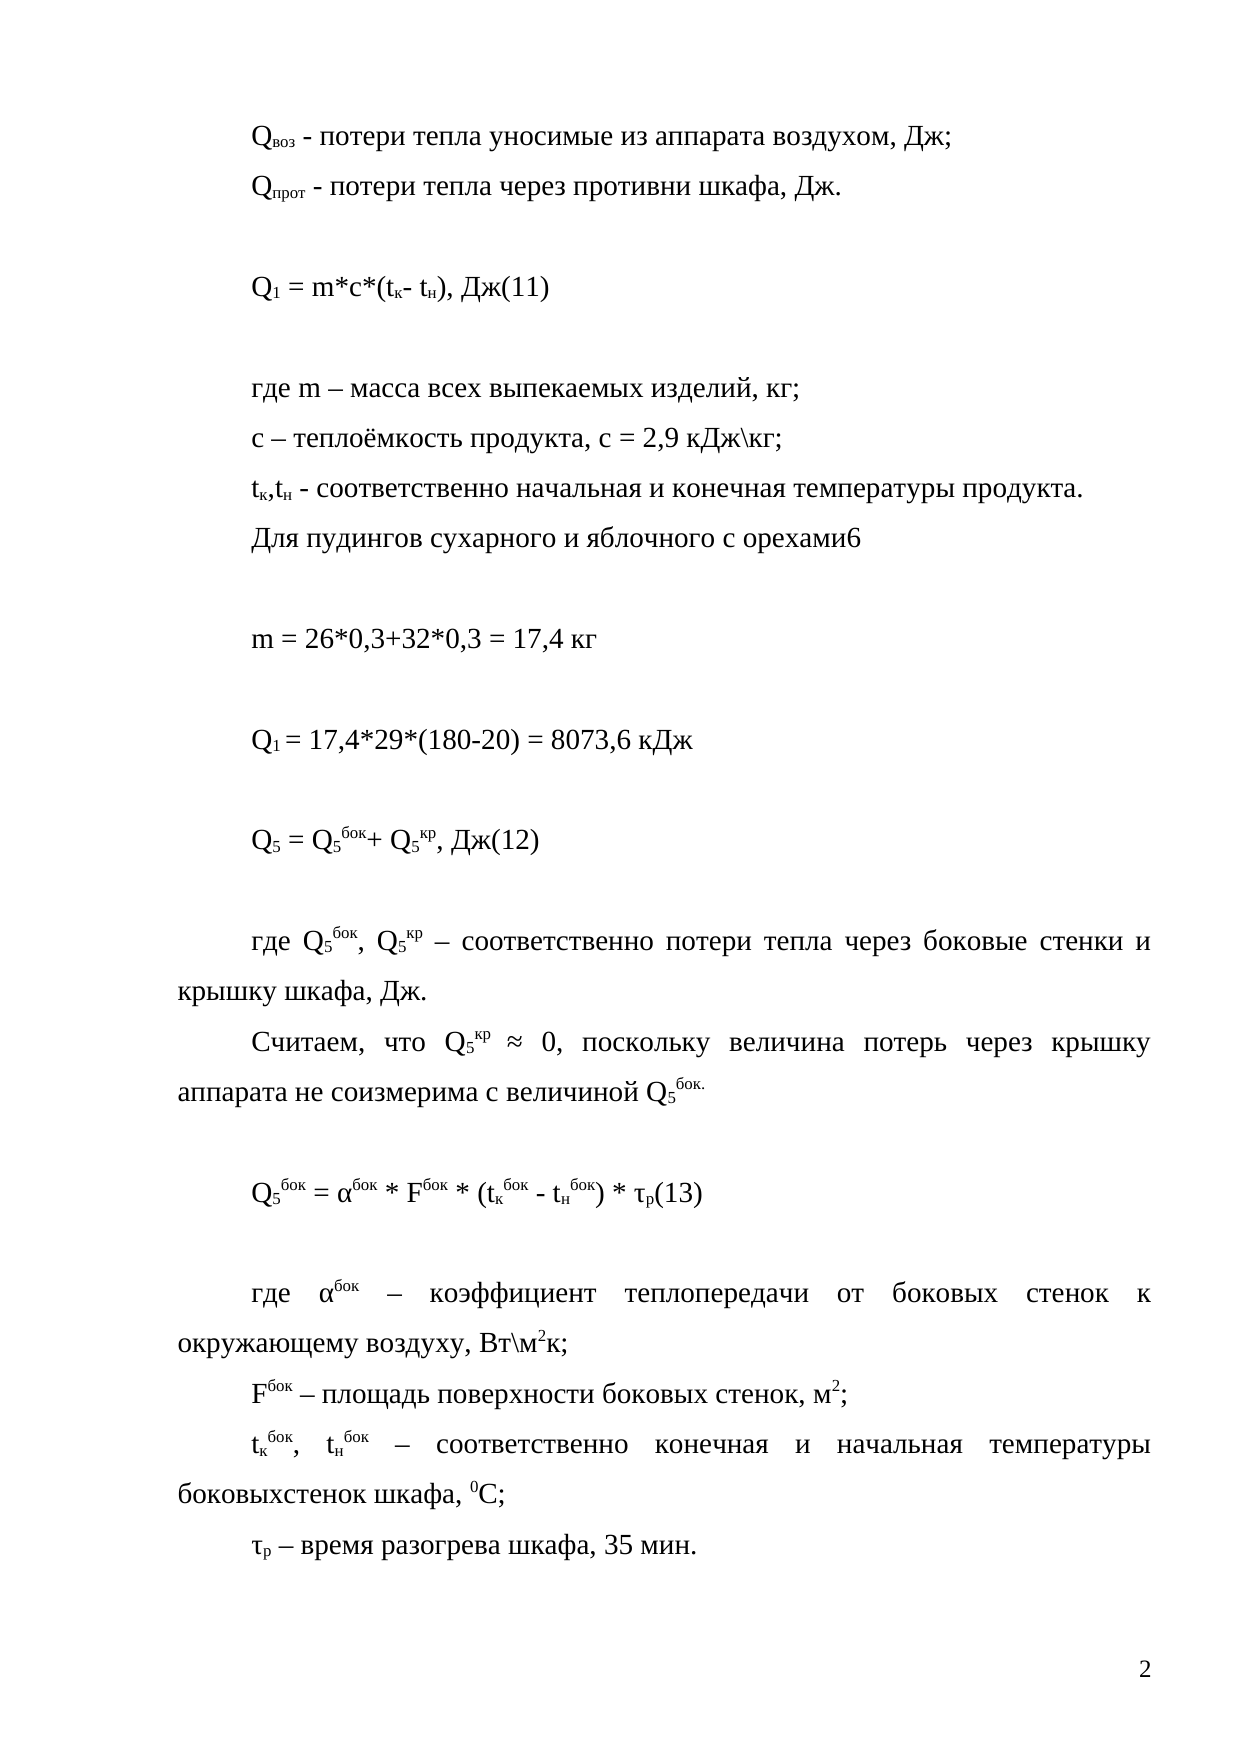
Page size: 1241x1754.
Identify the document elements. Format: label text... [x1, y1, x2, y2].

text tкбок, tнбок – соответственно конечная и начальная температуры боковыхстенок шкафа, 0С; [177, 1426, 1152, 1510]
text Qвоз - потери тепла уносимые из аппарата воздухом, Дж; [177, 118, 1152, 152]
text Q1 = m*с*(tк- tн), Дж(11) [177, 269, 1152, 303]
text Q1 = 17,4*29*(180-20) = 8073,6 кДж [177, 722, 1152, 755]
text Q5бок = αбок * Fбок * (tкбок - tнбок) * τр(13) [177, 1175, 1152, 1208]
text Qпрот - потери тепла через противни шкафа, Дж. [177, 168, 1152, 202]
text где Q5бок, Q5кр – соответственно потери тепла через боковые стенки и крышку шкафа, Дж. [177, 923, 1152, 1007]
text τр – время разогрева шкафа, 35 мин. [177, 1527, 1152, 1560]
text tк,tн - соответственно начальная и конечная температуры продукта. [177, 470, 1152, 504]
text с – теплоёмкость продукта, с = 2,9 кДж\кг; [177, 420, 1152, 453]
text где αбок – коэффициент теплопередачи от боковых стенок к окружающему воздуху, Вт\м2к; [177, 1275, 1152, 1359]
text Fбок – площадь поверхности боковых стенок, м2; [177, 1376, 1152, 1409]
text Считаем, что Q5кр ≈ 0, поскольку величина потерь через крышку аппарата не соизмерима с величиной Q5бок. [177, 1024, 1152, 1108]
text Для пудингов сухарного и яблочного с орехами6 [177, 521, 1152, 554]
text Q5 = Q5бок+ Q5кр, Дж(12) [177, 822, 1152, 856]
text где m – масса всех выпекаемых изделий, кг; [177, 370, 1152, 403]
text m = 26*0,3+32*0,3 = 17,4 кг [177, 621, 1152, 655]
